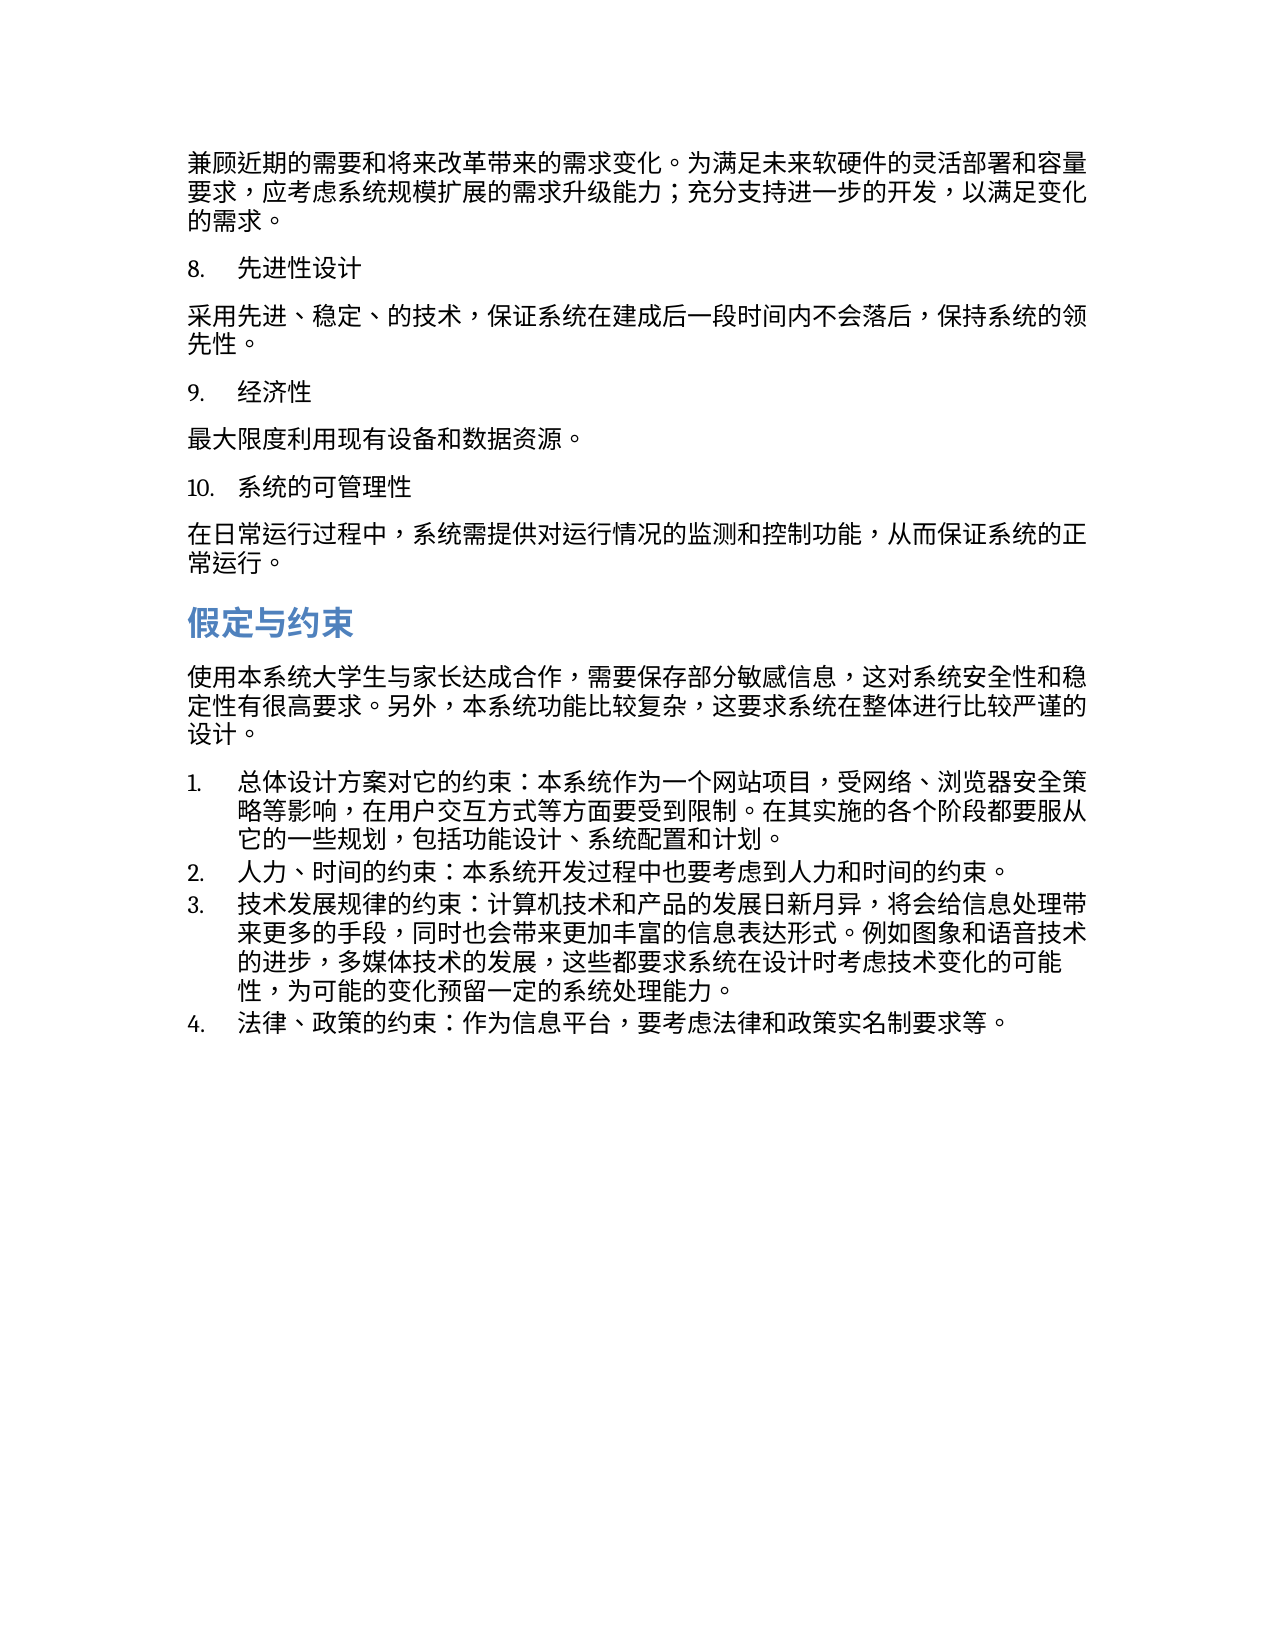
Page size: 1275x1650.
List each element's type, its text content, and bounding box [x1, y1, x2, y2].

text 兼顾近期的需要和将来改革带来的需求变化。为满足未来软硬件的灵活部署和容量要求，应考虑系统规模扩展的需求升级能力；充分支持进一步的开发，以满足变化的需求。 [187, 150, 1087, 236]
list 法律、政策的约束：作为信息平台，要考虑法律和政策实名制要求等。 [187, 1010, 1087, 1039]
text 在日常运行过程中，系统需提供对运行情况的监测和控制功能，从而保证系统的正常运行。 [187, 521, 1087, 579]
list 经济性 [187, 379, 1087, 407]
text 使用本系统大学生与家长达成合作，需要保存部分敏感信息，这对系统安全性和稳定性有很高要求。另外，本系统功能比较复杂，这要求系统在整体进行比较严谨的设计。 [187, 664, 1087, 750]
list 总体设计方案对它的约束：本系统作为一个网站项目，受网络、浏览器安全策略等影响，在用户交互方式等方面要受到限制。在其实施的各个阶段都要服从它的一些规划，包括功能设计、系统配置和计划。 [187, 769, 1087, 855]
list 人力、时间的约束：本系统开发过程中也要考虑到人力和时间的约束。 [187, 859, 1087, 887]
text 最大限度利用现有设备和数据资源。 [187, 426, 1087, 455]
list 系统的可管理性 [187, 474, 1087, 502]
list 先进性设计 [187, 255, 1087, 284]
list 技术发展规律的约束：计算机技术和产品的发展日新月异，将会给信息处理带来更多的手段，同时也会带来更加丰富的信息表达形式。例如图象和语音技术的进步，多媒体技术的发展，这些都要求系统在设计时考虑技术变化的可能性，为可能的变化预留一定的系统处理能力。 [187, 891, 1087, 1006]
text 采用先进、稳定、的技术，保证系统在建成后一段时间内不会落后，保持系统的领先性。 [187, 302, 1087, 360]
subtitle 假定与约束 [187, 599, 1087, 645]
